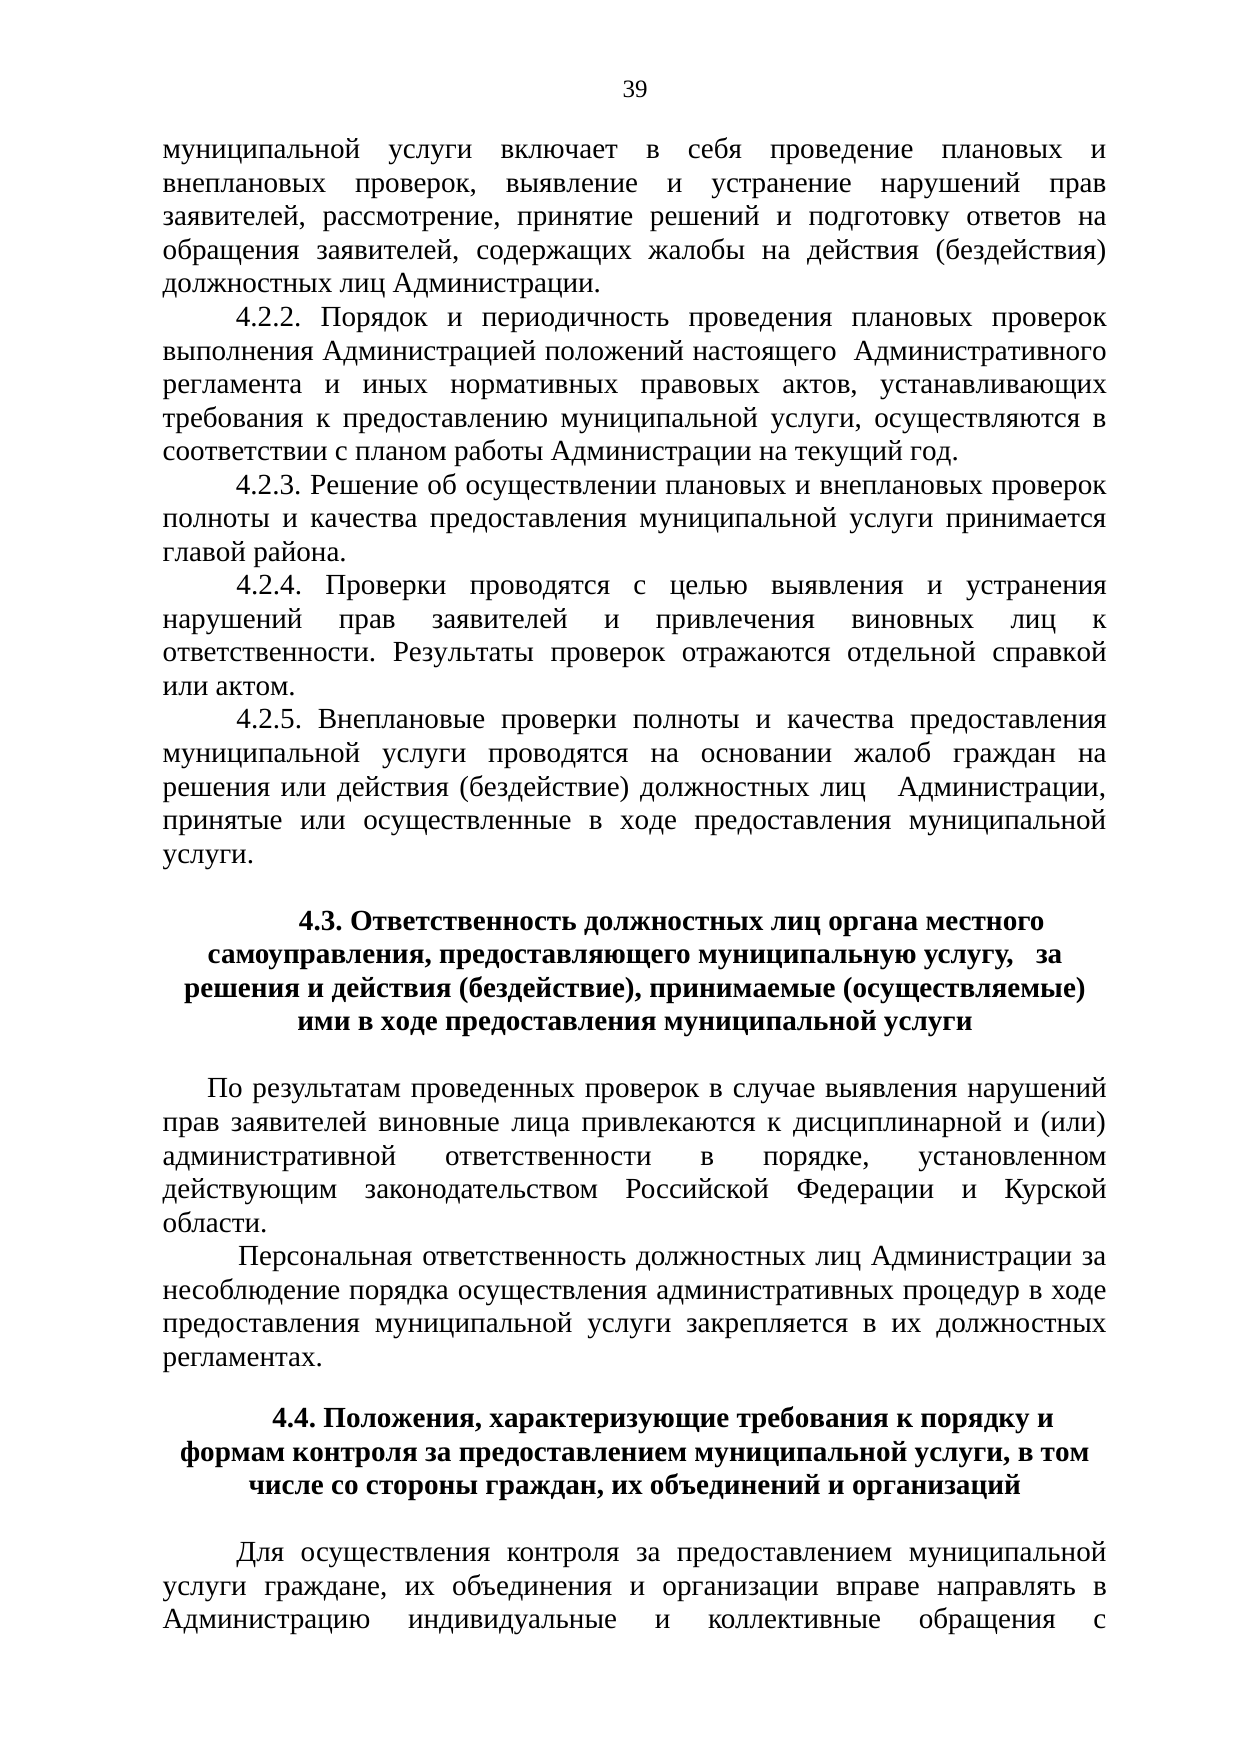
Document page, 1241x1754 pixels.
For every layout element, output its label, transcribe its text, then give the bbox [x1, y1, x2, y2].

text 4.2.4. Проверки проводятся с целью выявления и устранения нарушений прав заявителей и привлечения виновных лиц к ответственности. Результаты проверок отражаются отдельной справкой или актом. [162, 567, 1107, 702]
text По результатам проведенных проверок в случае выявления нарушений прав заявителей виновные лица привлекаются к дисциплинарной и (или) административной ответственности в порядке, установленном действующим законодательством Российской Федерации и Курской области. [162, 1071, 1107, 1238]
text 4.2.3. Решение об осуществлении плановых и внеплановых проверок полноты и качества предоставления муниципальной услуги принимается главой района. [162, 467, 1107, 567]
text 4.3. Ответственность должностных лиц органа местного самоуправления, предоставляющего муниципальную услугу, за решения и действия (бездействие), принимаемые (осуществляемые) ими в ходе предоставления муниципальной услуги [162, 903, 1107, 1037]
text 4.2.2. Порядок и периодичность проведения плановых проверок выполнения Администрацией положений настоящего Административного регламента и иных нормативных правовых актов, устанавливающих требования к предоставлению муниципальной услуги, осуществляются в соответствии с планом работы Администрации на текущий год. [162, 299, 1107, 467]
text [162, 131, 1107, 299]
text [162, 1534, 1107, 1635]
text 4.2.5. Внеплановые проверки полноты и качества предоставления муниципальной услуги проводятся на основании жалоб граждан на решения или действия (бездействие) должностных лиц Администрации, принятые или осуществленные в ходе предоставления муниципальной услуги. [162, 702, 1107, 869]
text 4.4. Положения, характеризующие требования к порядку и формам контроля за предоставлением муниципальной услуги, в том числе со стороны граждан, их объединений и организаций [162, 1400, 1107, 1501]
text Персональная ответственность должностных лиц Администрации за несоблюдение порядка осуществления административных процедур в ходе предоставления муниципальной услуги закрепляется в их должностных регламентах. [162, 1238, 1107, 1372]
